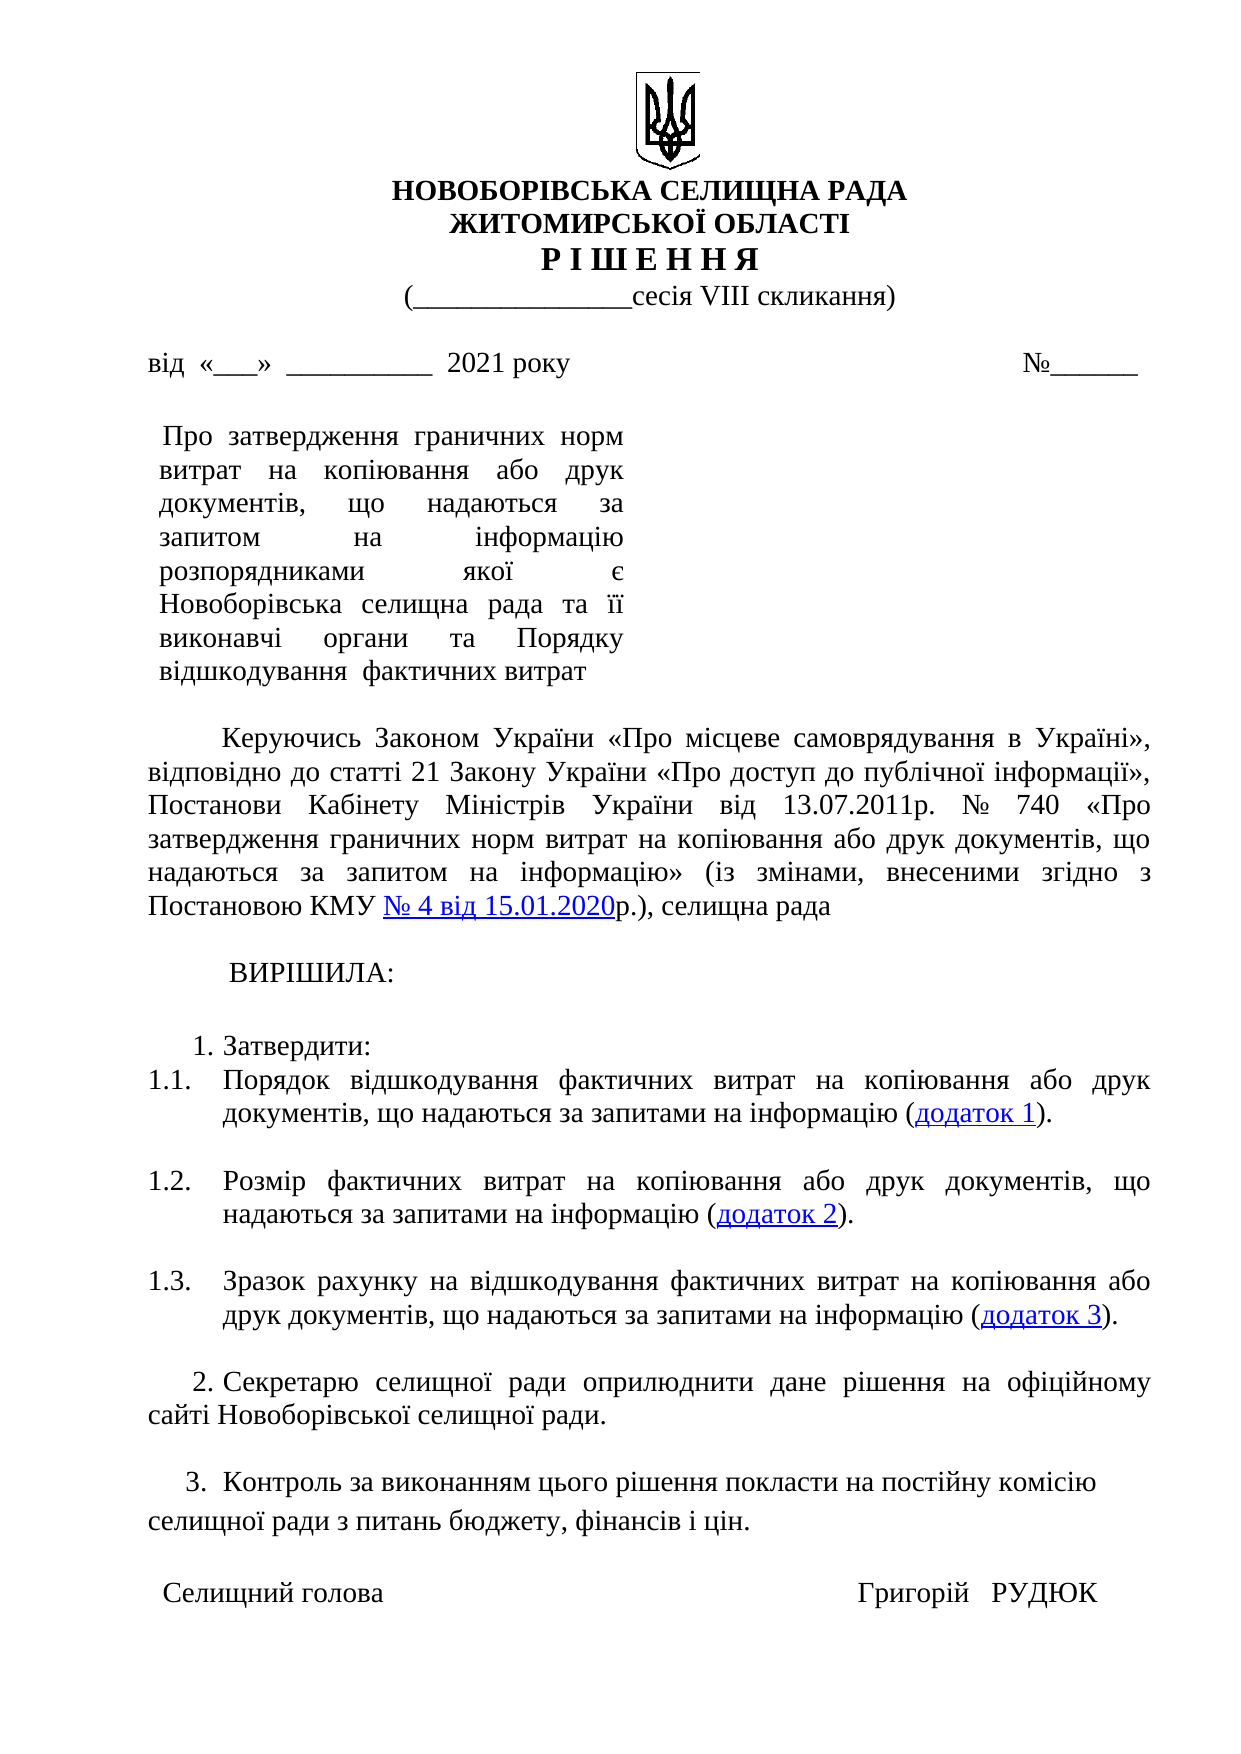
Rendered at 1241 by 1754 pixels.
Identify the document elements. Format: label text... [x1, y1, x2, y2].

text НОВОБОРІВСЬКА СЕЛИЩНА РАДА [148, 173, 1152, 206]
text Керуючись Законом України «Про місцеве самоврядування в Україні», відповідно до статті 21 Закону України «Про доступ до публічної інформації», Постанови Кабінету Міністрів України від 13.07.2011р. № 740 «Про затвердження граничних норм витрат на копіювання або друк документів, що надаються за запитом на інформацію» (із змінами, внесеними згідно з Постановою КМУ № 4 від 15.01.2020р.), селищна рада [148, 720, 1152, 922]
text (_______________сесія VIII скликання) [148, 278, 1152, 312]
picture [634, 70, 700, 167]
list Зразок рахунку на відшкодування фактичних витрат на копіювання або друк документів, що надаються за запитами на інформацію (додаток 3). [148, 1263, 1152, 1330]
text Р І Ш Е Н Н Я [148, 240, 1152, 278]
list селищної ради з питань бюджету, фінансів і цін. [148, 1503, 1152, 1537]
list Порядок відшкодування фактичних витрат на копіювання або друк документів, що надаються за запитами на інформацію (додаток 1). [148, 1062, 1152, 1129]
table_header Про затвердження граничних норм витрат на копіювання або друк документів, що надаються за запитом на інформацію розпорядниками якої є Новоборівська селищна рада та її виконавчі органи та Порядку відшкодування фактичних витрат [148, 419, 635, 687]
list Секретарю селищної ради оприлюднити дане рішення на офіційному сайті Новоборівської селищної ради. [148, 1364, 1152, 1431]
text ЖИТОМИРСЬКОЇ ОБЛАСТІ [148, 206, 1152, 240]
list Контроль за виконанням цього рішення покласти на постійну комісію [185, 1464, 1152, 1498]
text від «___» __________ 2021 року №______ [148, 345, 1152, 379]
list Затвердити: [148, 1028, 1152, 1062]
text Селищний голова Григорій РУДЮК [148, 1575, 1152, 1609]
text ВИРІШИЛА: [148, 955, 1152, 989]
list Розмір фактичних витрат на копіювання або друк документів, що надаються за запитами на інформацію (додаток 2). [148, 1163, 1152, 1230]
